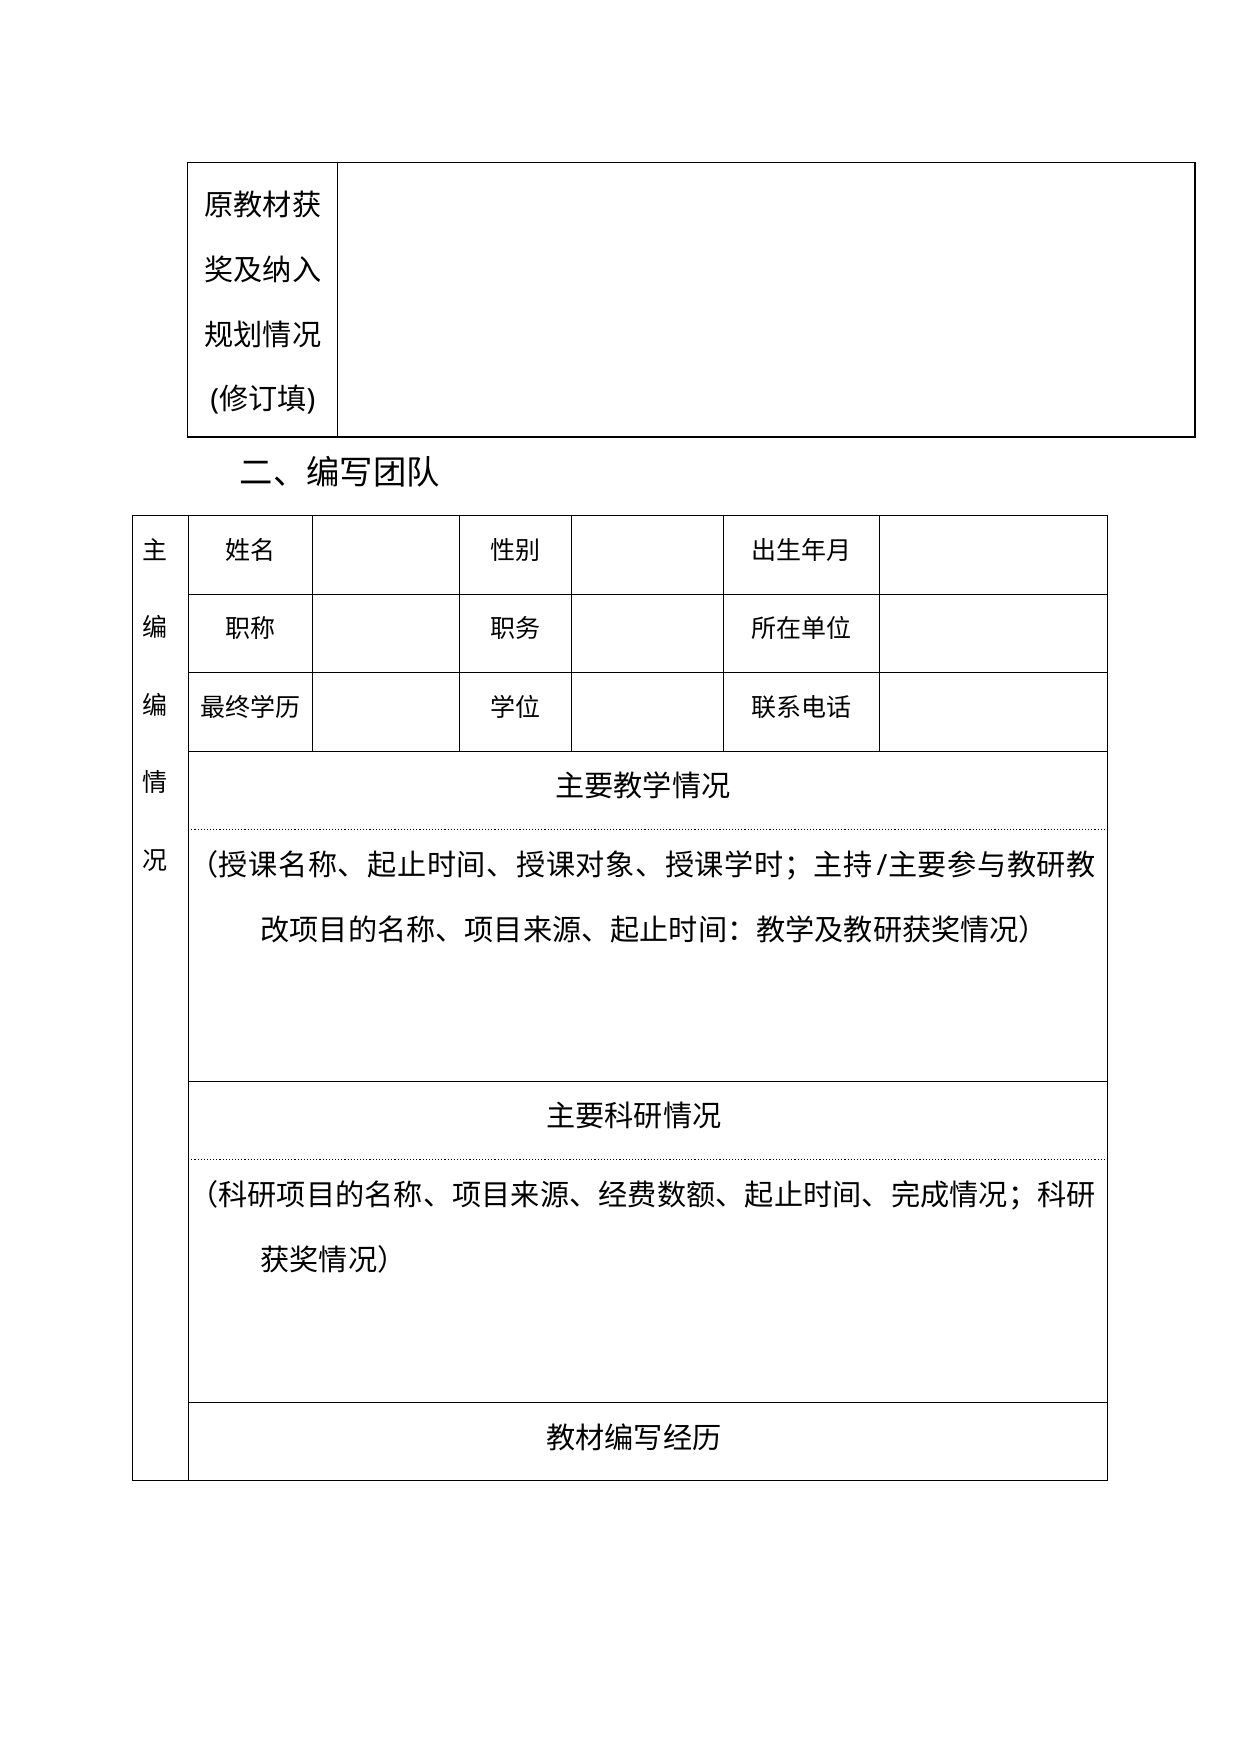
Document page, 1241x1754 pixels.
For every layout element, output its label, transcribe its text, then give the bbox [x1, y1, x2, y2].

table_cell [572, 595, 723, 672]
table_header [572, 516, 723, 593]
table_cell （授课名称、起止时间、授课对象、授课学时；主持/主要参与教研教改项目的名称、项目来源、起止时间：教学及教研获奖情况） [189, 829, 1107, 1081]
table_cell [572, 673, 723, 751]
table_cell 最终学历 [189, 673, 312, 751]
table_cell 所在单位 [724, 595, 879, 672]
table_cell [313, 673, 459, 751]
table_cell 职务 [460, 595, 571, 672]
table_cell [338, 163, 1194, 436]
table_header 主 编 编 情 况 [133, 516, 188, 1480]
table_cell [880, 595, 1107, 672]
table_cell （科研项目的名称、项目来源、经费数额、起止时间、完成情况；科研获奖情况） [189, 1159, 1107, 1402]
table_cell 原教材获奖及纳入规划情况(修订填) [188, 163, 337, 436]
table_header 性别 [460, 516, 571, 593]
table_cell 职称 [189, 595, 312, 672]
text 二、编写团队 [239, 438, 1062, 502]
table_cell [880, 673, 1107, 751]
table_cell 主要教学情况 [189, 752, 1107, 829]
table_header 姓名 [189, 516, 312, 593]
table_header [313, 516, 459, 593]
table_cell 主要科研情况 [189, 1082, 1107, 1159]
table_header [880, 516, 1107, 593]
table_header 出生年月 [724, 516, 879, 593]
table_cell 联系电话 [724, 673, 879, 751]
table_cell [313, 595, 459, 672]
table_cell 教材编写经历 [189, 1403, 1107, 1480]
table_cell 学位 [460, 673, 571, 751]
